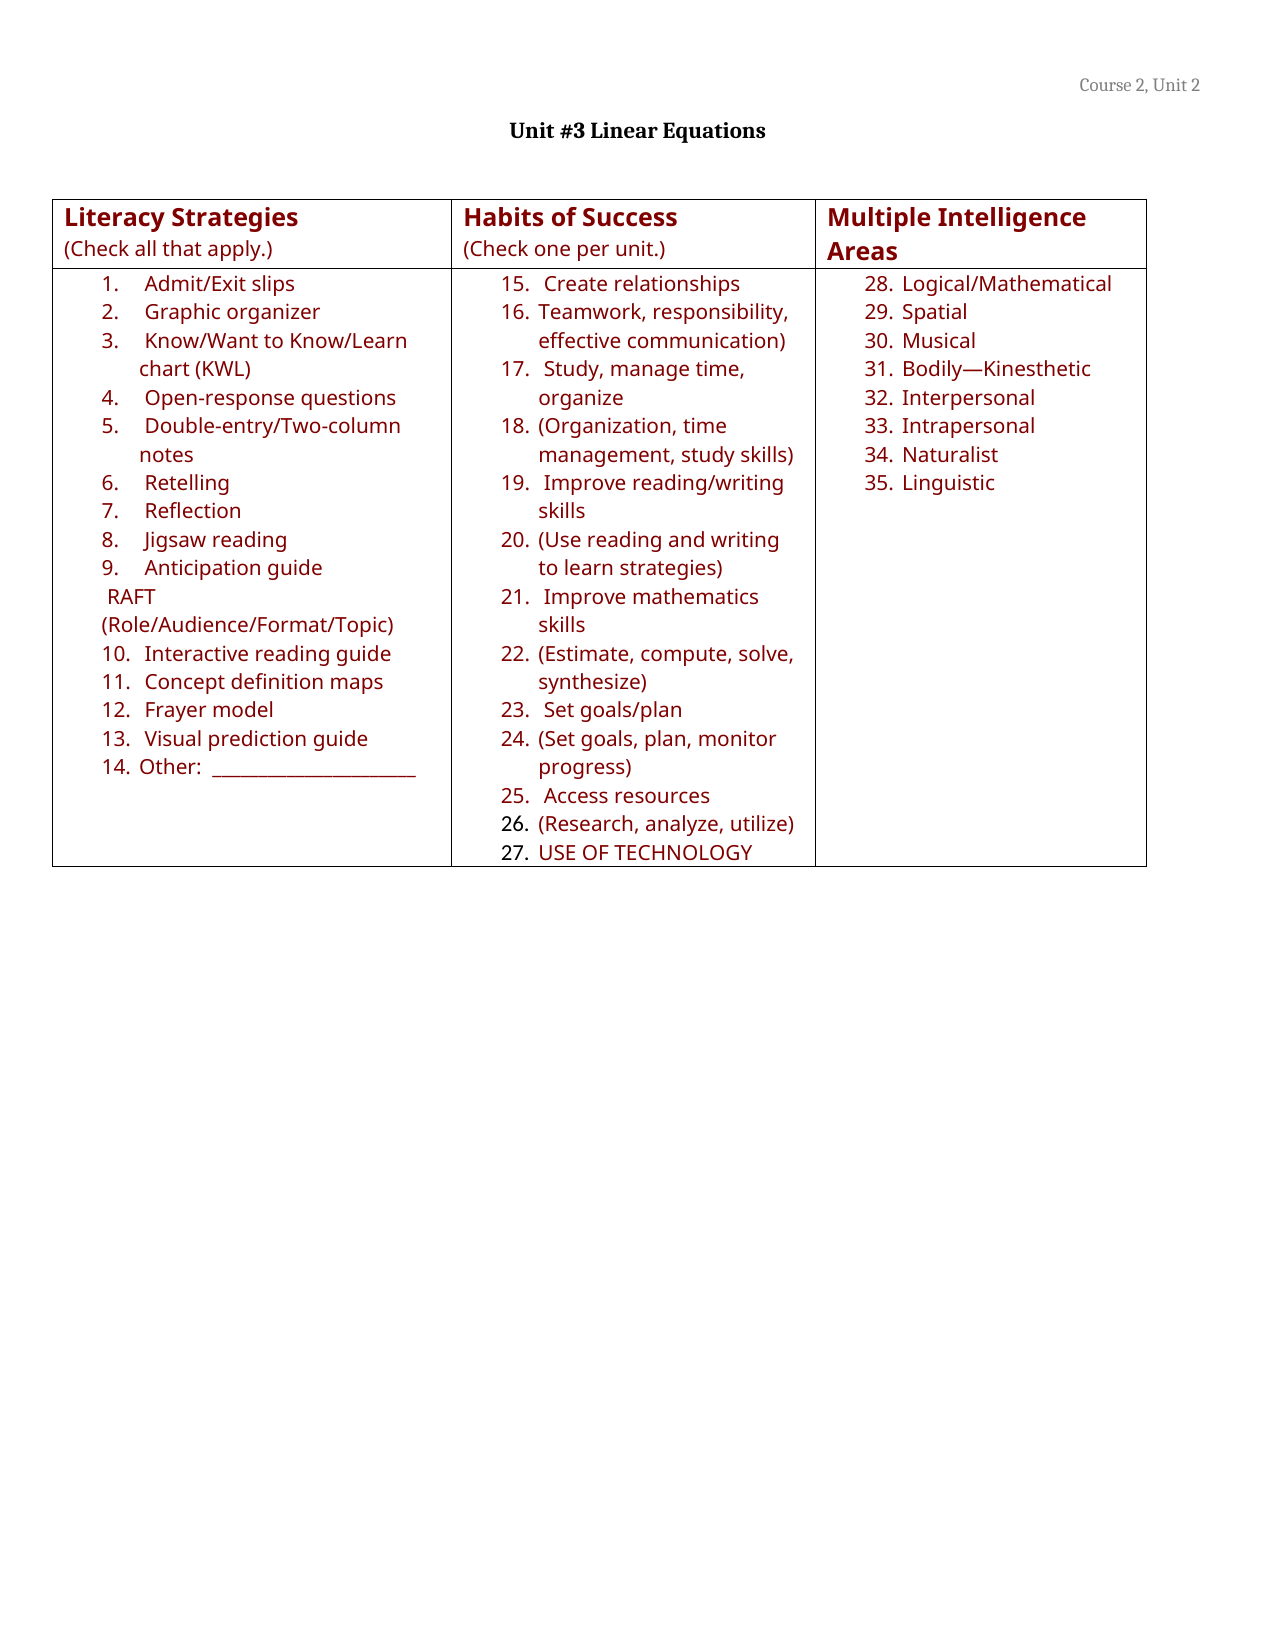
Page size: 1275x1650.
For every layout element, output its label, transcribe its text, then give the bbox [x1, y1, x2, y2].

text Unit #3 Linear Equations [75, 118, 1200, 144]
table_header Multiple Intelligence Areas [816, 200, 1146, 268]
table_cell Create relationships Teamwork, responsibility, effective communication) Study, manage time, organize (Organization, time management, study skills) Improve reading/writing skills (Use reading and writing to learn strategies) Improve mathematics skills (Estimate, compute, solve, synthesize) Set goals/plan (Set goals, plan, monitor progress) Access resources (Research, analyze, utilize) USE OF TECHNOLOGY [452, 269, 815, 866]
table_header Literacy Strategies (Check all that apply.) [53, 200, 451, 268]
table_header Habits of Success (Check one per unit.) [452, 200, 815, 268]
table_cell Logical/Mathematical Spatial Musical Bodily—Kinesthetic Interpersonal Intrapersonal Naturalist Linguistic [816, 269, 1146, 866]
table_cell Admit/Exit slips Graphic organizer Know/Want to Know/Learn chart (KWL) Open-response questions Double-entry/Two-column notes Retelling Reflection Jigsaw reading Anticipation guide RAFT (Role/Audience/Format/Topic) Interactive reading guide Concept definition maps Frayer model Visual prediction guide Other: ______________________ [53, 269, 451, 866]
